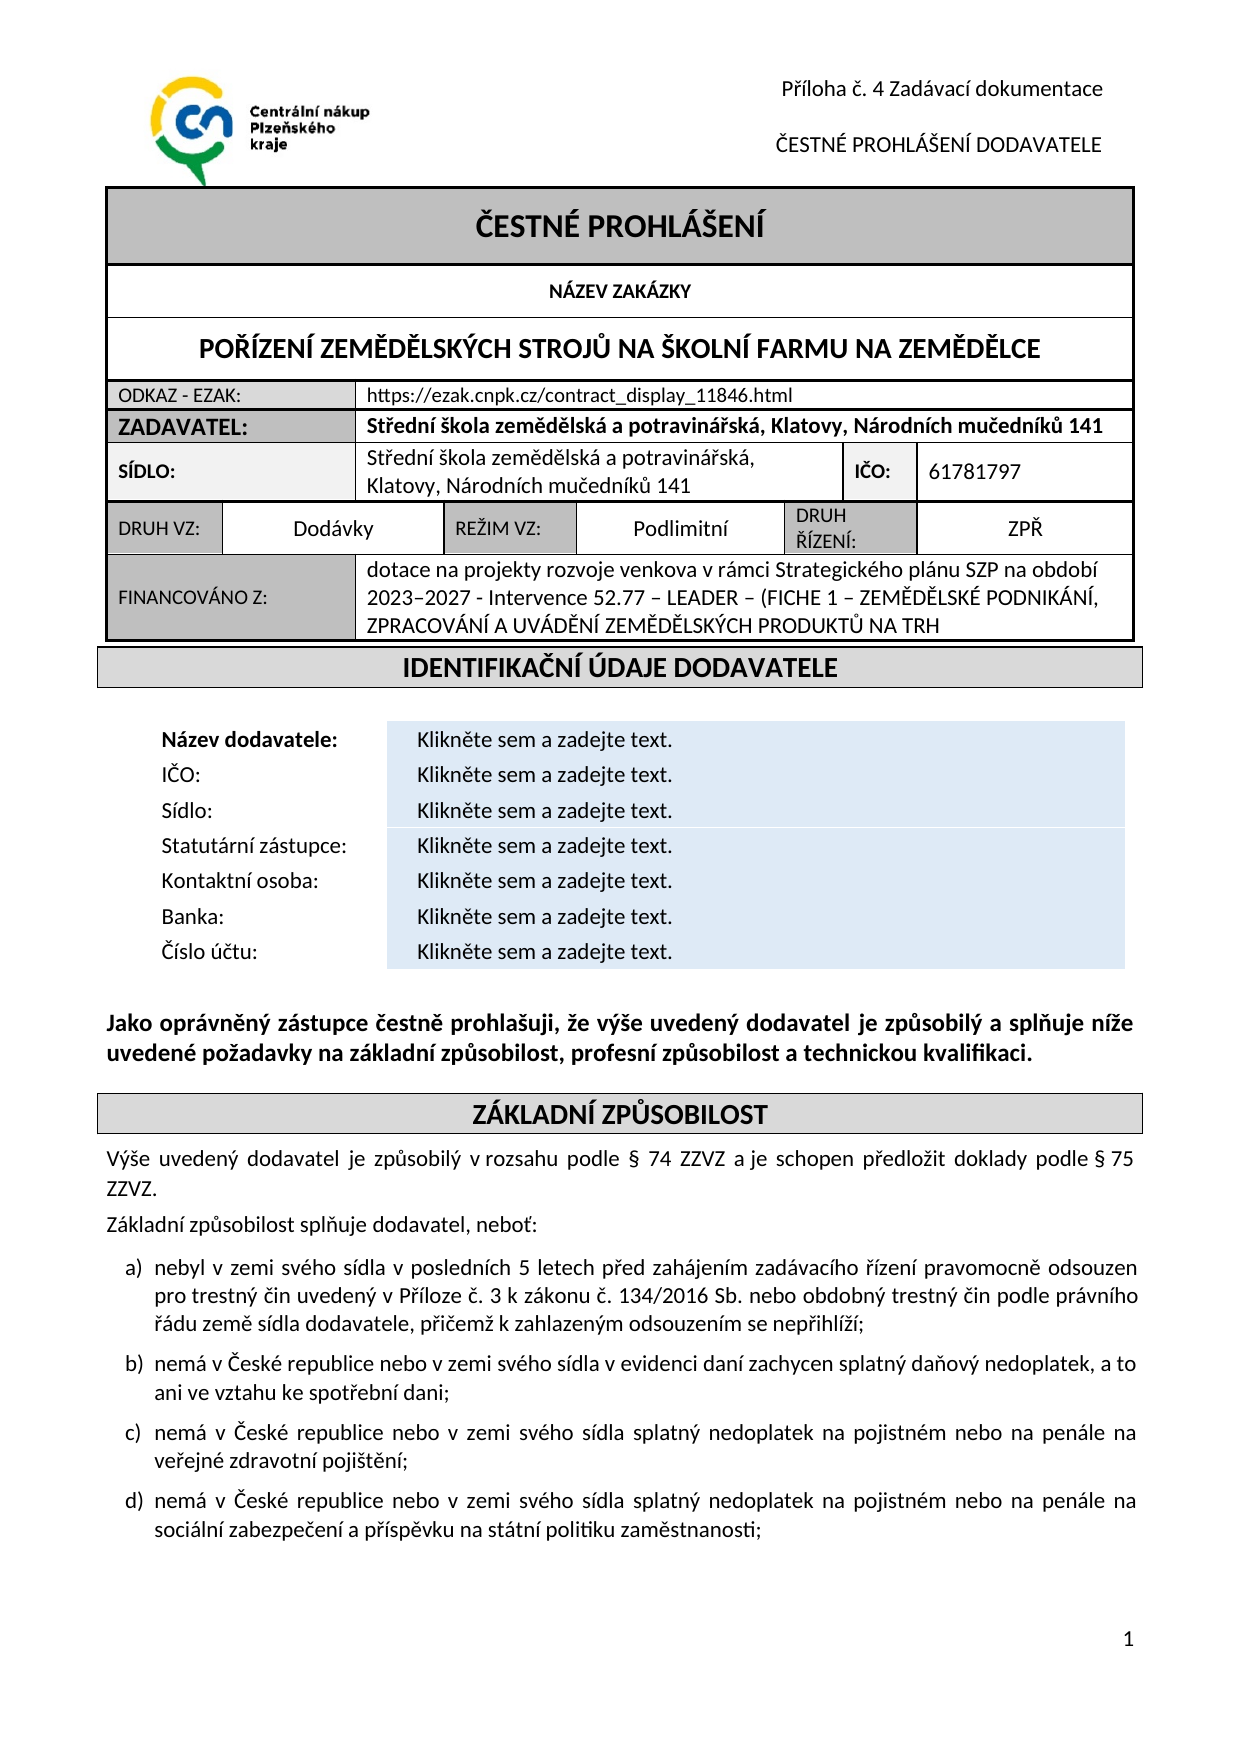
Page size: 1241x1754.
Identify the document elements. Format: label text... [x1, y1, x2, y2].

list nemá v České republice nebo v zemi svého sídla splatný nedoplatek na pojistném nebo na penále na veřejné zdravotní pojištění; [125, 1418, 1140, 1474]
table_cell Dodávky [223, 503, 443, 553]
table_cell Kontaktní osoba: [150, 863, 387, 898]
table_header ČESTNÉ PROHLÁŠENÍ [108, 189, 1132, 263]
picture [106, 29, 413, 186]
table_cell IČO: [844, 443, 916, 499]
table_cell Statutární zástupce: [150, 828, 387, 863]
table_cell zADAVATEL: [108, 411, 355, 442]
table_cell Banka: [150, 898, 387, 934]
table_cell https://ezak.cnpk.cz/contract_display_11846.html [356, 382, 1132, 408]
list nemá v České republice nebo v zemi svého sídla v evidenci daní zachycen splatný daňový nedoplatek, a to ani ve vztahu ke spotřební dani; [125, 1349, 1140, 1406]
subtitle ZÁKLADNÍ ZPŮSOBILOST [98, 1094, 1142, 1133]
table_cell ODKAZ - EZAK: [108, 382, 355, 408]
table_cell Střední škola zemědělská a potravinářská, Klatovy, Národních mučedníků 141 [356, 411, 1132, 442]
table_cell REŽIM VZ: [445, 503, 576, 553]
table_cell SÍDLO: [108, 443, 355, 499]
list nemá v České republice nebo v zemi svého sídla splatný nedoplatek na pojistném nebo na penále na sociální zabezpečení a příspěvku na státní politiku zaměstnanosti; [125, 1487, 1140, 1543]
table_header Název dodavatele: [150, 721, 387, 757]
text Jako oprávněný zástupce čestně prohlašuji, že výše uvedený dodavatel je způsobilý a splňuje níže uvedené požadavky na základní způsobilost, profesní způsobilost a technickou kvalifikaci. [106, 1007, 1134, 1068]
list nebyl v zemi svého sídla v posledních 5 letech před zahájením zadávacího řízení pravomocně odsouzen pro trestný čin uvedený v Příloze č. 3 k zákonu č. 134/2016 Sb. nebo obdobný trestný čin podle právního řádu země sídla dodavatele, přičemž k zahlazeným odsouzením se nepřihlíží; [125, 1253, 1140, 1337]
text Výše uvedený dodavatel je způsobilý v rozsahu podle § 74 ZZVZ a je schopen předložit doklady podle § 75 ZZVZ. [106, 1144, 1134, 1202]
table_cell [387, 898, 1125, 934]
table_cell Podlimitní [577, 503, 784, 553]
text Základní způsobilost splňuje dodavatel, neboť: [106, 1210, 1134, 1238]
table_cell POŘÍZENÍ ZEMĚDĚLSKÝCH STROJŮ NA ŠKOLNÍ FARMU NA ZEMĚDĚLCE [108, 318, 1132, 379]
table_cell Sídlo: [150, 792, 387, 827]
table_cell FINANCOVÁNO Z: [108, 555, 355, 639]
subtitle IDENTIFIKAČNÍ ÚDAJE DODAVATELE [98, 648, 1142, 687]
table_cell Číslo účtu: [150, 934, 387, 969]
table_cell IČO: [150, 757, 387, 792]
table_cell 61781797 [918, 443, 1132, 499]
table_cell dotace na projekty rozvoje venkova v rámci Strategického plánu SZP na období 2023–2027 - Intervence 52.77 – LEADER – (FICHE 1 – ZEMĚDĚLSKÉ PODNIKÁNÍ, ZPRACOVÁNÍ A UVÁDĚNÍ ZEMĚDĚLSKÝCH PRODUKTŮ NA TRH [356, 555, 1132, 639]
table_cell [387, 934, 1125, 969]
table_cell Střední škola zemědělská a potravinářská, Klatovy, Národních mučedníků 141 [356, 443, 842, 499]
table_cell NÁZEV ZAKÁZKY [108, 266, 1132, 316]
table_cell DRUH VZ: [108, 503, 222, 553]
table_cell ZPŘ [918, 503, 1132, 553]
table_cell DRUH ŘÍZENÍ: [785, 503, 916, 553]
